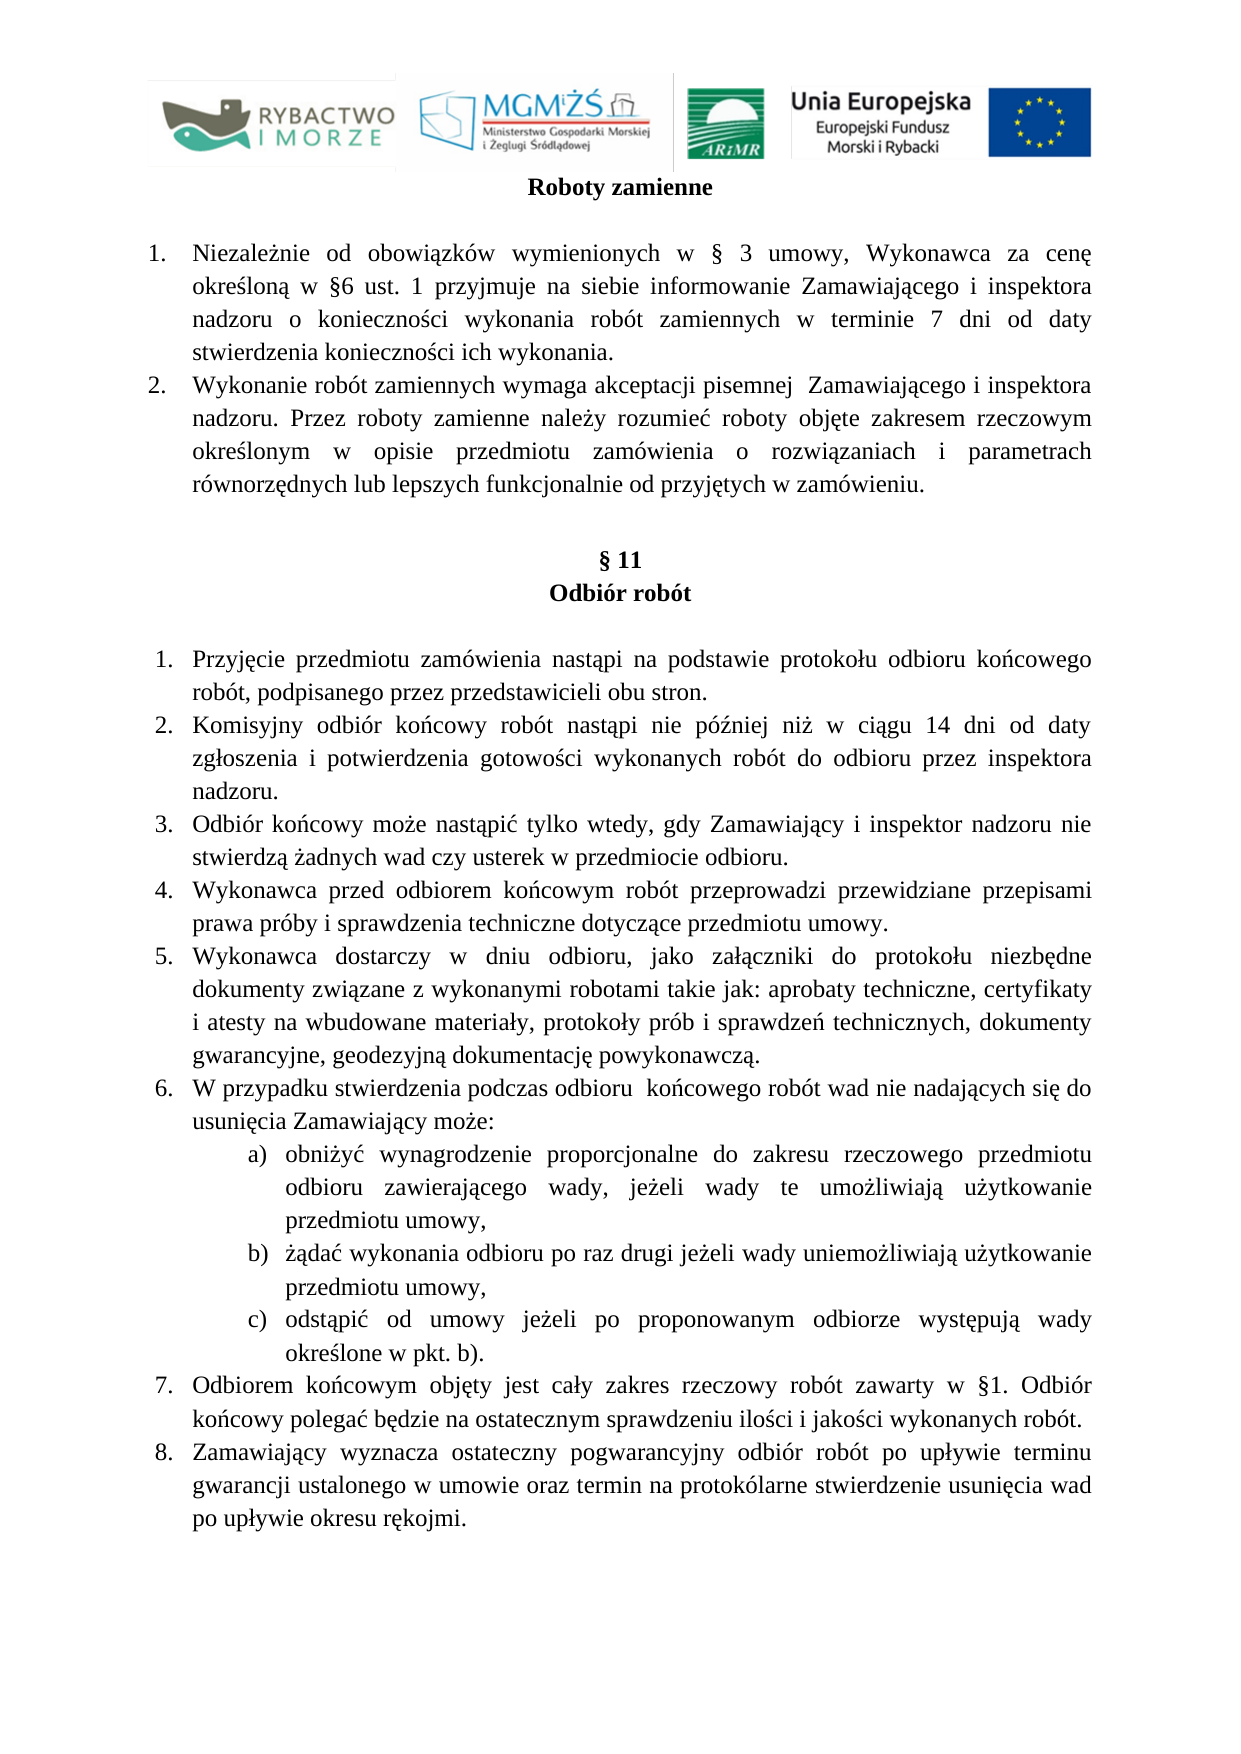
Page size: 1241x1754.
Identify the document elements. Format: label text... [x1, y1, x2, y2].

list Wykonanie robót zamiennych wymaga akceptacji pisemnej Zamawiającego i inspektora nadzoru. Przez roboty zamienne należy rozumieć roboty objęte zakresem rzeczowym określonym w isie przedmiotu zamówienia o rozwiązaniach i parametrach równorzędnych lub lepszych funkcjonalnie od przyjętych w zamówieniu. [148, 370, 1093, 498]
list Zamawiający wyznacza ostateczny pogwarancyjny odbiór robót po upływie terminu gwarancji ustalonego w umowie oraz termin na protokólarne stwierdzenie usunięcia wad po upływie okresu rękojmi. [154, 1437, 1093, 1531]
list żądać wykonania odbioru po raz drugi jeżeli wady uniemożliwiają użytkowanie przedmiotu umowy, [248, 1238, 1093, 1300]
list Niezależnie od obowiązków wymienionych w § 3 umowy, Wykonawca za cenę określoną w §6 ust. 1 przyjmuje na siebie informowanie Zamawiającego i inspektora nadzoru o konieczności wykonania robót zamiennych w terminie 7 dni od daty stwierdzenia konieczności ich wykonania. [148, 238, 1093, 366]
text Roboty zamienne [148, 172, 1093, 201]
list Przyjęcie przedmiotu zamówienia nastąpi na podstawie protokołu odbioru końcowego robót, podpisanego przez przedstawicieli obu stron. [154, 644, 1093, 706]
list Wykonawca przed odbiorem końcowym robót przeprowadzi przewidziane przepisami prawa próby i sprawdzenia techniczne dotyczące przedmiotu umowy. [154, 875, 1093, 937]
text § 11 [148, 545, 1093, 574]
picture [147, 73, 1093, 172]
list odstąpić od umowy jeżeli po proponowanym odbiorze występują wady określone w pkt. b). [248, 1304, 1093, 1366]
list W przypadku stwierdzenia podczas odbioru końcowego robót wad nie nadających się do usunięcia Zamawiający może: [154, 1073, 1093, 1135]
list Komisyjny odbiór końcowy robót nastąpi nie później niż w ciągu 14 dni od daty zgłoszenia i potwierdzenia gotowości wykonanych robót do odbioru przez inspektora nadzoru. [154, 710, 1093, 805]
list obniżyć wynagrodzenie proporcjonalne do zakresu rzeczowego przedmiotu odbioru zawierającego wady, jeżeli wady te umożliwiają użytkowanie przedmiotu umowy, [248, 1139, 1093, 1234]
list Odbiorem końcowym objęty jest cały zakres rzeczowy robót zawarty w §1. Odbiór końcowy polegać będzie na ostatecznym sprawdzeniu ilości i jakości wykonanych robót. [154, 1371, 1093, 1432]
list Wykonawca dostarczy w dniu odbioru, jako załączniki do protokołu niezbędne dokumenty związane z wykonanymi robotami takie jak: aprobaty techniczne, certyfikaty i atesty na wbudowane materiały, protokoły prób i sprawdzeń technicznych, dokumenty gwarancyjne, geodezyjną dokumentację powykonawczą. [154, 941, 1093, 1069]
list Odbiór końcowy może nastąpić tylko wtedy, gdy Zamawiający i inspektor nadzoru nie stwierdzą żadnych wad czy usterek w przedmiocie odbioru. [154, 809, 1093, 871]
text Odbiór robót [148, 578, 1093, 607]
